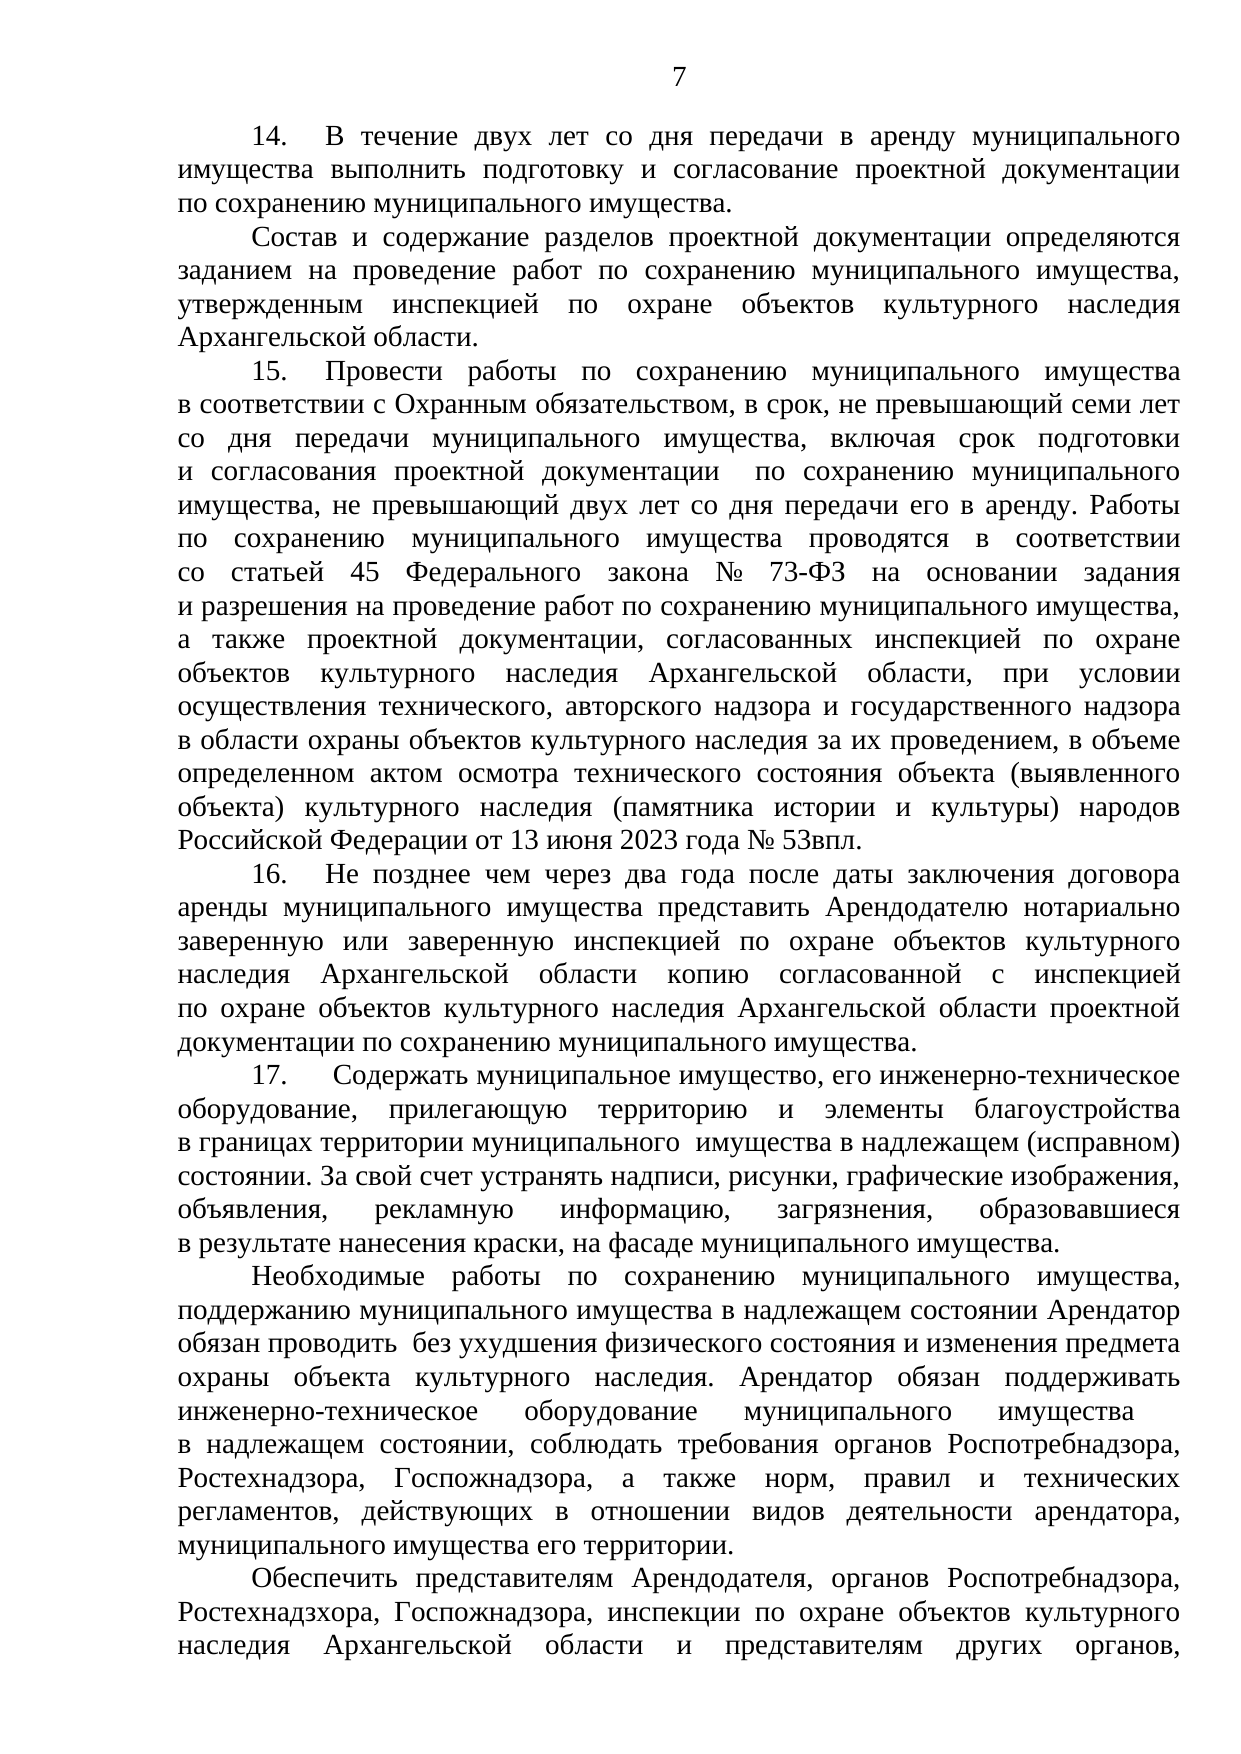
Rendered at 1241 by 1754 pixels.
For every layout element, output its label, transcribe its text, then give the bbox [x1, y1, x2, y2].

list Не позднее чем через два года после даты заключения договора аренды муниципального имущества представить Арендодателю нотариально заверенную или заверенную инспекцией по охране объектов культурного наследия Архангельской области копию согласованной с инспекцией по охране объектов культурного наследия Архангельской области проектной документации по сохранению муниципального имущества. [177, 856, 1181, 1057]
list Содержать муниципальное имущество, его инженерно-техническое оборудование, прилегающую территорию и элементы благоустройства в границах территории муниципального имущества в надлежащем (исправном) состоянии. За свой счет устранять надписи, рисунки, графические изображения, объявления, рекламную информацию, загрязнения, образовавшиеся в результате нанесения краски, на фасаде муниципального имущества. [177, 1057, 1181, 1258]
list Провести работы по сохранению муниципального имущества в соответствии с Охранным обязательством, в срок, не превышающий семи лет со дня передачи муниципального имущества, включая срок подготовки и согласования проектной документации по сохранению муниципального имущества, не превышающий двух лет со дня передачи его в аренду. Работы по сохранению муниципального имущества проводятся в соответствии со статьей 45 Федерального закона № 73-ФЗ на основании задания и разрешения на проведение работ по сохранению муниципального имущества, а также проектной документации, согласованных инспекцией по охране объектов культурного наследия Архангельской области, при условии осуществления технического, авторского надзора и государственного надзора в области охраны объектов культурного наследия за их проведением, в объеме определенном актом осмотра технического состояния объекта (выявленного объекта) культурного наследия (памятника истории и культуры) народов Российской Федерации от 13 июня 2023 года № 53впл. [177, 353, 1181, 856]
list Необходимые работы по сохранению муниципального имущества, поддержанию муниципального имущества в надлежащем состоянии Арендатор обязан проводить без ухудшения физического состояния и изменения предмета охраны объекта культурного наследия. Арендатор обязан поддерживать инженерно-техническое оборудование муниципального имущества в надлежащем состоянии, соблюдать требования органов Роспотребнадзора, Ростехнадзора, Госпожнадзора, а также норм, правил и технических регламентов, действующих в отношении видов деятельности арендатора, муниципального имущества его территории. [177, 1258, 1181, 1560]
list В течение двух лет со дня передачи в аренду муниципального имущества выполнить подготовку и согласование проектной документации по сохранению муниципального имущества. [177, 118, 1181, 219]
list Состав и содержание разделов проектной документации определяются заданием на проведение работ по сохранению муниципального имущества, утвержденным инспекцией по охране объектов культурного наследия Архангельской области. [177, 219, 1181, 353]
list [177, 1560, 1181, 1661]
